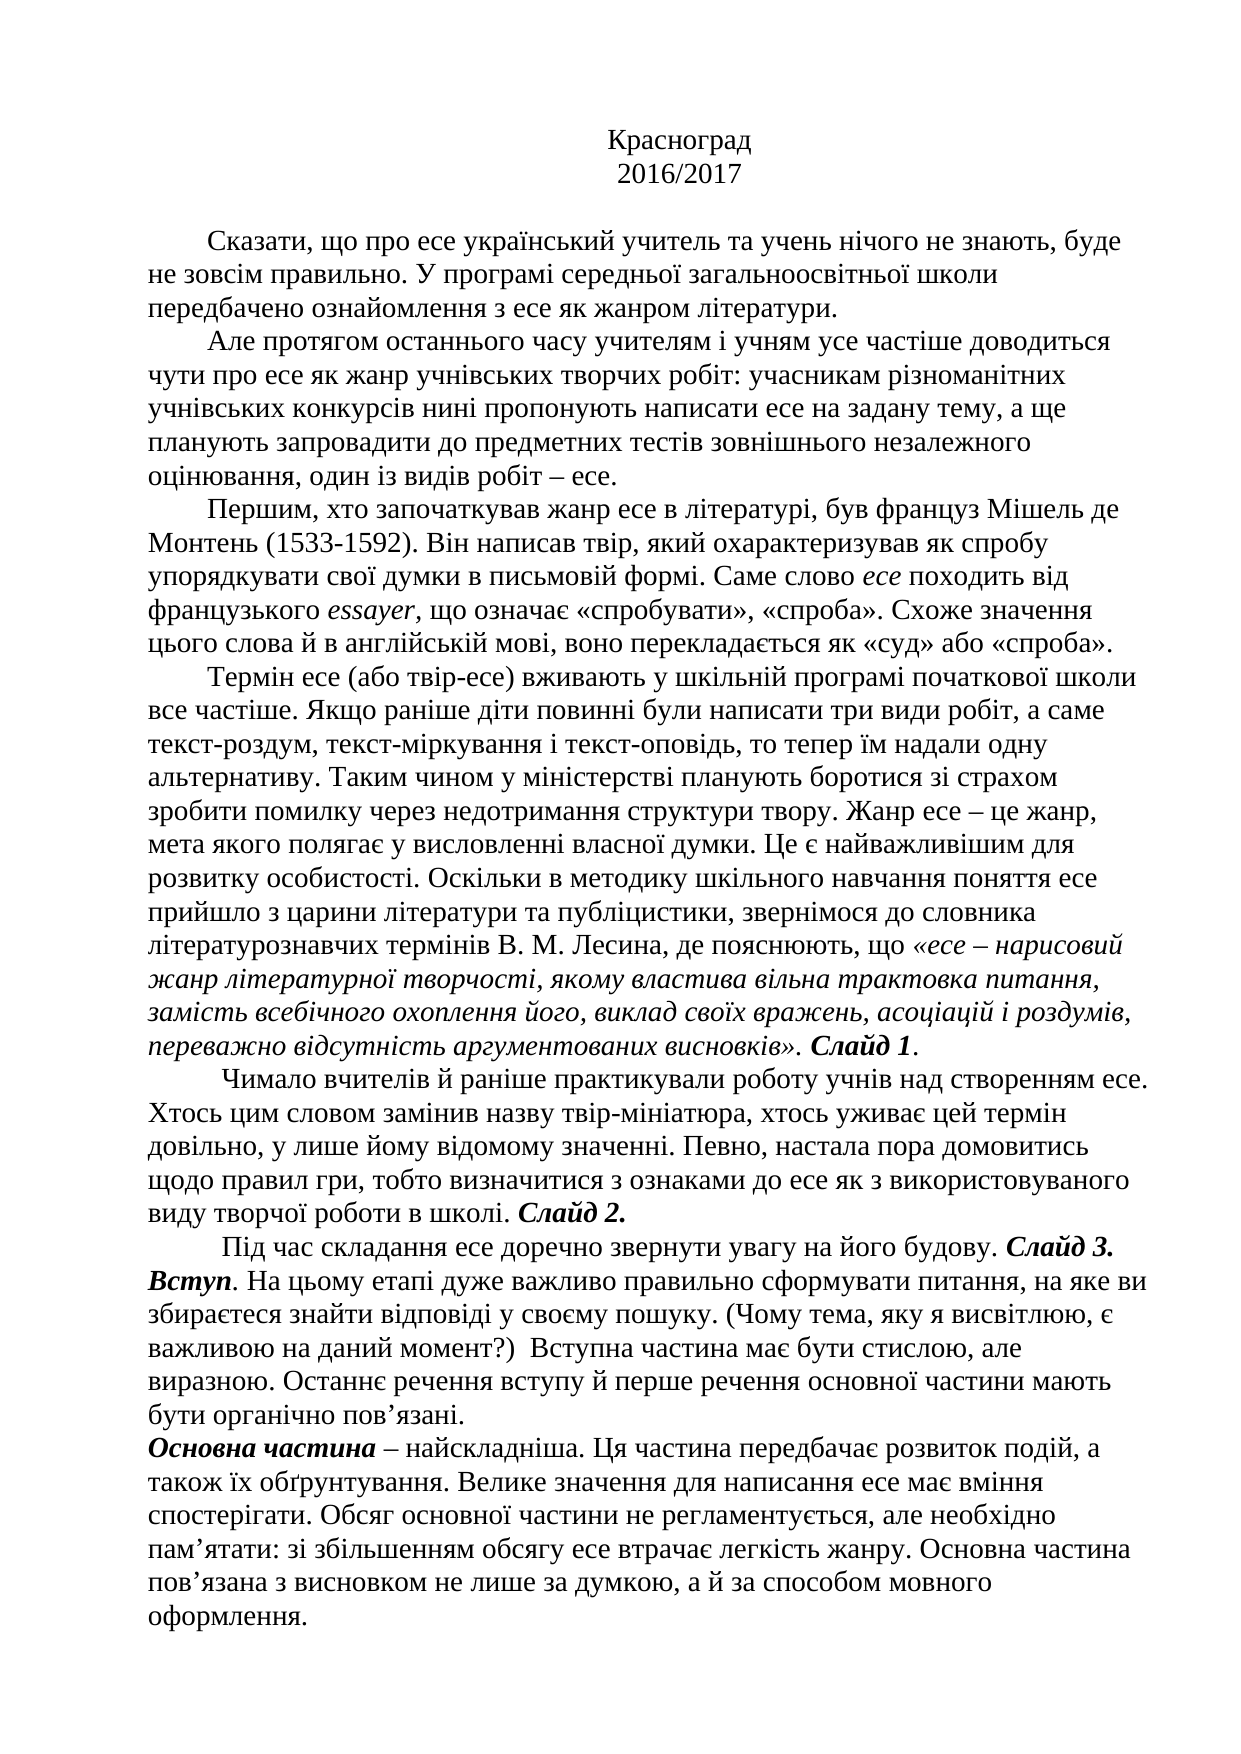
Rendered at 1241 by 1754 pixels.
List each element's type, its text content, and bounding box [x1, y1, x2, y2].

text Основна частина – найскладніша. Ця частина передбачає розвиток подій, а також їх обґрунтування. Велике значення для написання есе має вміння спостерігати. Обсяг основної частини не регламентується, але необхідно пам’ятати: зі збільшенням обсягу есе втрачає легкість жанру. Основна частина пов’язана з висновком не лише за думкою, а й за способом мовного оформлення. [148, 1430, 1152, 1632]
text 2016/2017 [148, 156, 1152, 189]
text Красноград [148, 122, 1152, 156]
text Сказати, що про есе український учитель та учень нічого не знають, буде не зовсім правильно. У програмі середньої загальноосвітньої школи передбачено ознайомлення з есе як жанром літератури. [148, 223, 1152, 323]
text Але протягом останнього часу учителям і учням усе частіше доводиться чути про есе як жанр учнівських творчих робіт: учасникам різноманітних учнівських конкурсів нині пропонують написати есе на задану тему, а ще планують запровадити до предметних тестів зовнішнього незалежного оцінювання, один із видів робіт – есе. [148, 323, 1152, 491]
text Термін есе (або твір-есе) вживають у шкільній програмі початкової школи все частіше. Якщо раніше діти повинні були написати три види робіт, а саме текст-роздум, текст-міркування і текст-оповідь, то тепер їм надали одну альтернативу. Таким чином у міністерстві планують боротися зі страхом зробити помилку через недотримання структури твору. Жанр есе – це жанр, мета якого полягає у висловленні власної думки. Це є найважливішим для розвитку особистості. Оскільки в методику шкільного навчання поняття есе прийшло з царини літератури та публіцистики, звернімося до словника літературознавчих термінів В. М. Лесина, де пояснюють, що «есе – нарисовий жанр літературної творчості, якому властива вільна трактовка питання, замість всебічного охоплення його, виклад своїх вражень, асоціацій і роздумів, переважно відсутність аргументованих висновків». Слайд 1. Чимало вчителів й раніше практикували роботу учнів над створенням есе. Хтось цим словом замінив назву твір-мініатюра, хтось уживає цей термін довільно, у лише йому відомому значенні. Певно, настала пора домовитись щодо правил гри, тобто визначитися з ознаками до есе як з використовуваного виду творчої роботи в школі. Слайд 2. Під час складання есе доречно звернути увагу на його будову. Слайд 3. Вступ. На цьому етапі дуже важливо правильно сформувати питання, на яке ви збираєтеся знайти відповіді у своєму пошуку. (Чому тема, яку я висвітлюю, є важливою на даний момент?) Вступна частина має бути стислою, але виразною. Останнє речення вступу й перше речення основної частини мають бути органічно пов’язані. [148, 659, 1152, 1430]
text Першим, хто започаткував жанр есе в літературі, був француз Мішель де Монтень (1533-1592). Він написав твір, який охарактеризував як спробу упорядкувати свої думки в письмовій формі. Саме слово есе походить від французького essayer, що означає «спробувати», «спроба». Схоже значення цього слова й в англійській мові, воно перекладається як «суд» або «спроба». [148, 491, 1152, 659]
